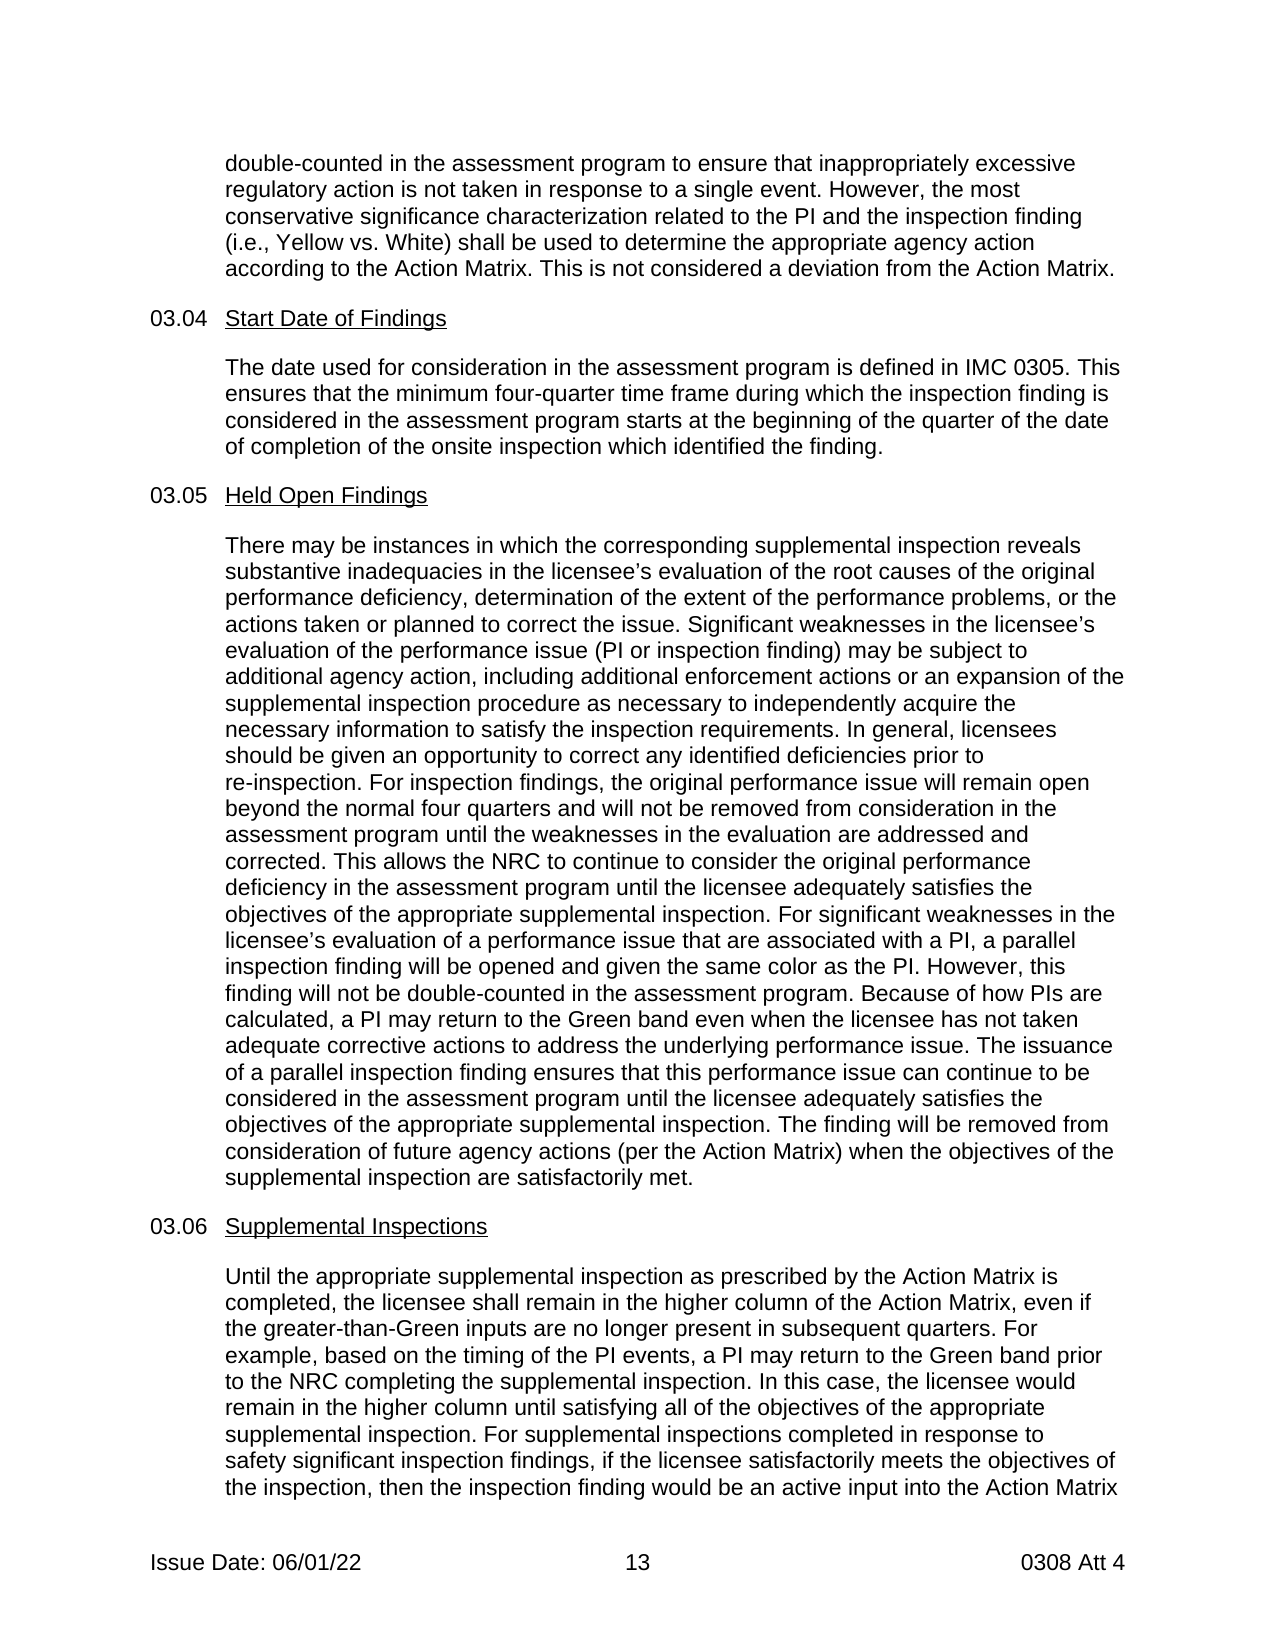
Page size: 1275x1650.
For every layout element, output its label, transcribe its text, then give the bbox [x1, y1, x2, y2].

subtitle 03.05 Held Open Findings [150, 482, 1125, 509]
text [225, 1263, 1125, 1500]
text The date used for consideration in the assessment program is defined in IMC 0305. This ensures that the minimum four-quarter time frame during which the inspection finding is considered in the assessment program starts at the beginning of the quarter of the date of completion of the onsite inspection which identified the finding. [225, 354, 1125, 459]
subtitle 03.06 Supplemental Inspections [150, 1213, 1125, 1240]
subtitle 03.04 Start Date of Findings [150, 305, 1125, 331]
text There may be instances in which the corresponding supplemental inspection reveals substantive inadequacies in the licensee’s evaluation of the root causes of the original performance deficiency, determination of the extent of the performance problems, or the actions taken or planned to correct the issue. Significant weaknesses in the licensee’s evaluation of the performance issue (PI or inspection finding) may be subject to additional agency action, including additional enforcement actions or an expansion of the supplemental inspection procedure as necessary to independently acquire the necessary information to satisfy the inspection requirements. In general, licensees should be given an opportunity to correct any identified deficiencies prior to re-inspection. For inspection findings, the original performance issue will remain open beyond the normal four quarters and will not be removed from consideration in the assessment program until the weaknesses in the evaluation are addressed and corrected. This allows the NRC to continue to consider the original performance deficiency in the assessment program until the licensee adequately satisfies the objectives of the appropriate supplemental inspection. For significant weaknesses in the licensee’s evaluation of a performance issue that are associated with a PI, a parallel inspection finding will be opened and given the same color as the PI. However, this finding will not be double-counted in the assessment program. Because of how PIs are calculated, a PI may return to the Green band even when the licensee has not taken adequate corrective actions to address the underlying performance issue. The issuance of a parallel inspection finding ensures that this performance issue can continue to be considered in the assessment program until the licensee adequately satisfies the objectives of the appropriate supplemental inspection. The finding will be removed from consideration of future agency actions (per the Action Matrix) when the objectives of the supplemental inspection are satisfactorily met. [225, 532, 1125, 1190]
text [225, 150, 1125, 282]
